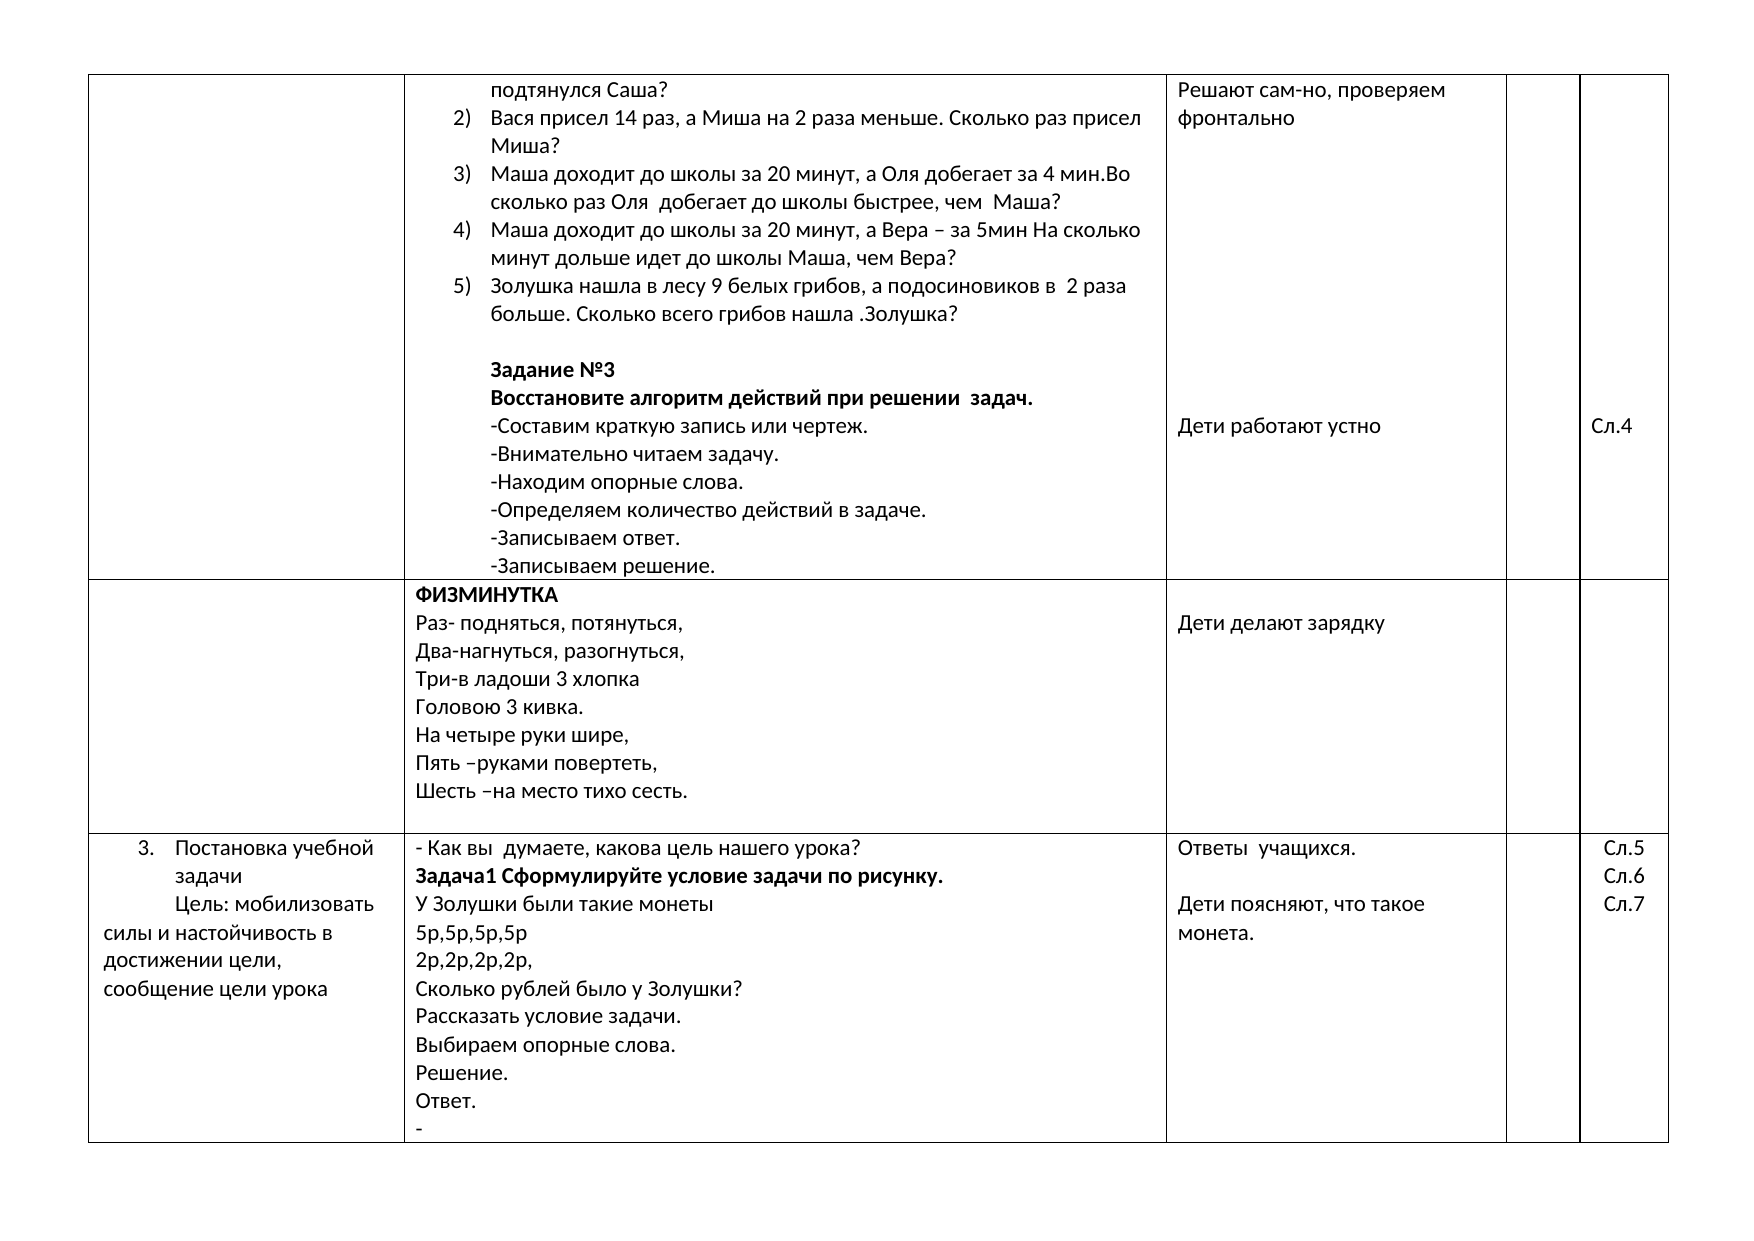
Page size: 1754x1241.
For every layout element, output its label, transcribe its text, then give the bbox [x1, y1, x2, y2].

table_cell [89, 75, 404, 579]
table_cell - Как вы думаете, какова цель нашего урока? Задача1 Сформулируйте условие задачи по рисунку. У Золушки были такие монеты 5р,5р,5р,5р 2р,2р,2р,2р, Сколько рублей было у Золушки? Рассказать условие задачи. Выбираем опорные слова. Решение. Ответ. - [405, 834, 1166, 1142]
table_cell Ответы учащихся. Дети поясняют, что такое монета. [1167, 834, 1506, 1142]
table_cell Постановка учебной задачи Цель: мобилизовать силы и настойчивость в достижении цели, сообщение цели урока [89, 834, 404, 1142]
table_cell Дети делают зарядку [1167, 580, 1506, 832]
table_cell [1581, 580, 1668, 832]
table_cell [1167, 75, 1506, 579]
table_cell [405, 75, 1166, 579]
table_cell [1507, 580, 1579, 832]
table_cell Сл.3 Сл.4 [1581, 75, 1668, 579]
table_cell [1507, 834, 1579, 1142]
table_cell [1507, 75, 1579, 579]
table_cell Сл.5 Сл.6 Сл.7 [1581, 834, 1668, 1142]
table_cell ФИЗМИНУТКА Раз- подняться, потянуться, Два-нагнуться, разогнуться, Три-в ладоши 3 хлопка Головою 3 кивка. На четыре руки шире, Пять –руками повертеть, Шесть –на место тихо сесть. [405, 580, 1166, 832]
table_cell [89, 580, 404, 832]
